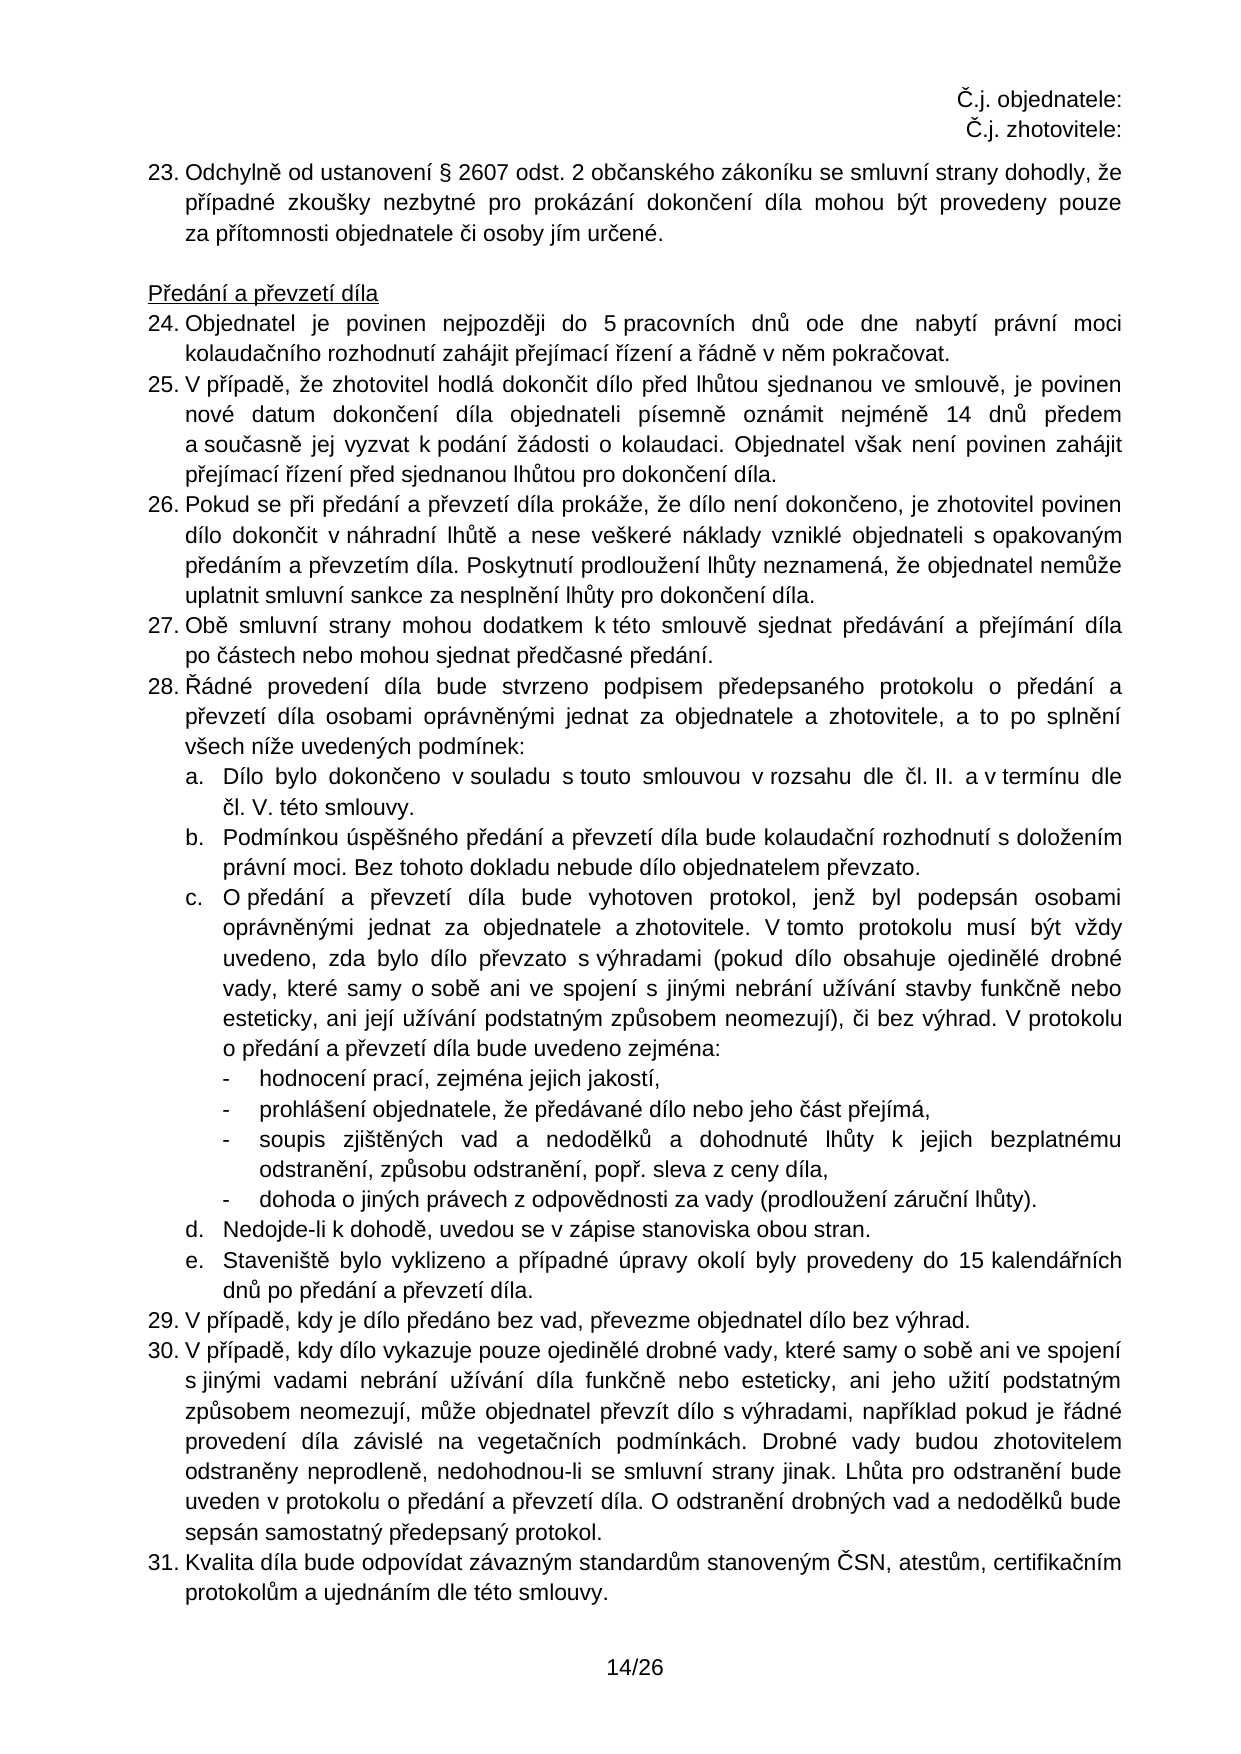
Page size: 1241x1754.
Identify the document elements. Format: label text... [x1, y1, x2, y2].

list O předání a převzetí díla bude vyhotoven protokol, jenž byl podepsán osobami oprávněnými jednat za objednatele a zhotovitele. V tomto protokolu musí být vždy uvedeno, zda bylo dílo převzato s výhradami (pokud dílo obsahuje ojedinělé drobné vady, které samy o sobě ani ve spojení s jinými nebrání užívání stavby funkčně nebo esteticky, ani její užívání podstatným způsobem neomezují), či bez výhrad. V protokolu o předání a převzetí díla bude uvedeno zejména: [185, 884, 1122, 1062]
list Podmínkou úspěšného předání a převzetí díla bude kolaudační rozhodnutí s doložením právní moci. Bez tohoto dokladu nebude dílo objednatelem převzato. [185, 824, 1122, 880]
list hodnocení prací, zejména jejich jakostí, [222, 1065, 1122, 1092]
text Předání a převzetí díla [148, 280, 1122, 306]
list Objednatel je povinen nejpozději do 5 pracovních dnů ode dne nabytí právní moci kolaudačního rozhodnutí zahájit přejímací řízení a řádně v něm pokračovat. [148, 310, 1122, 367]
list Staveniště bylo vyklizeno a případné úpravy okolí byly provedeny do 15 kalendářních dnů po předání a převzetí díla. [185, 1247, 1122, 1303]
list V případě, kdy je dílo předáno bez vad, převezme objednatel dílo bez výhrad. [148, 1307, 1122, 1333]
list Řádné provedení díla bude stvrzeno podpisem předepsaného protokolu o předání a převzetí díla osobami oprávněnými jednat za objednatele a zhotovitele, a to po splnění všech níže uvedených podmínek: [148, 673, 1122, 759]
list soupis zjištěných vad a nedodělků a dohodnuté lhůty k jejich bezplatnému odstranění, způsobu odstranění, popř. sleva z ceny díla, [222, 1126, 1122, 1182]
list Dílo bylo dokončeno v souladu s touto smlouvou v rozsahu dle čl. II. a v termínu dle čl. V. této smlouvy. [185, 763, 1122, 820]
list dohoda o jiných právech z odpovědnosti za vady (prodloužení záruční lhůty). [222, 1186, 1122, 1213]
list Odchylně od ustanovení § 2607 odst. 2 občanského zákoníku se smluvní strany dohodly, že případné zkoušky nezbytné pro prokázání dokončení díla mohou být provedeny pouze za přítomnosti objednatele či osoby jím určené. [148, 159, 1122, 246]
list V případě, že zhotovitel hodlá dokončit dílo před lhůtou sjednanou ve smlouvě, je povinen nové datum dokončení díla objednateli písemně oznámit nejméně 14 dnů předem a současně jej vyzvat k podání žádosti o kolaudaci. Objednatel však není povinen zahájit přejímací řízení před sjednanou lhůtou pro dokončení díla. [148, 371, 1122, 488]
list Pokud se při předání a převzetí díla prokáže, že dílo není dokončeno, je zhotovitel povinen dílo dokončit v náhradní lhůtě a nese veškeré náklady vzniklé objednateli s opakovaným předáním a převzetím díla. Poskytnutí prodloužení lhůty neznamená, že objednatel nemůže uplatnit smluvní sankce za nesplnění lhůty pro dokončení díla. [148, 491, 1122, 608]
list Kvalita díla bude odpovídat závazným standardům stanoveným ČSN, atestům, certifikačním protokolům a ujednáním dle této smlouvy. [148, 1549, 1122, 1605]
list Obě smluvní strany mohou dodatkem k této smlouvě sjednat předávání a přejímání díla po částech nebo mohou sjednat předčasné předání. [148, 612, 1122, 669]
list prohlášení objednatele, že předávané dílo nebo jeho část přejímá, [222, 1096, 1122, 1122]
list Nedojde-li k dohodě, uvedou se v zápise stanoviska obou stran. [185, 1216, 1122, 1243]
list V případě, kdy dílo vykazuje pouze ojedinělé drobné vady, které samy o sobě ani ve spojení s jinými vadami nebrání užívání díla funkčně nebo esteticky, ani jeho užití podstatným způsobem neomezují, může objednatel převzít dílo s výhradami, například pokud je řádné provedení díla závislé na vegetačních podmínkách. Drobné vady budou zhotovitelem odstraněny neprodleně, nedohodnou-li se smluvní strany jinak. Lhůta pro odstranění bude uveden v protokolu o předání a převzetí díla. O odstranění drobných vad a nedodělků bude sepsán samostatný předepsaný protokol. [148, 1337, 1122, 1545]
